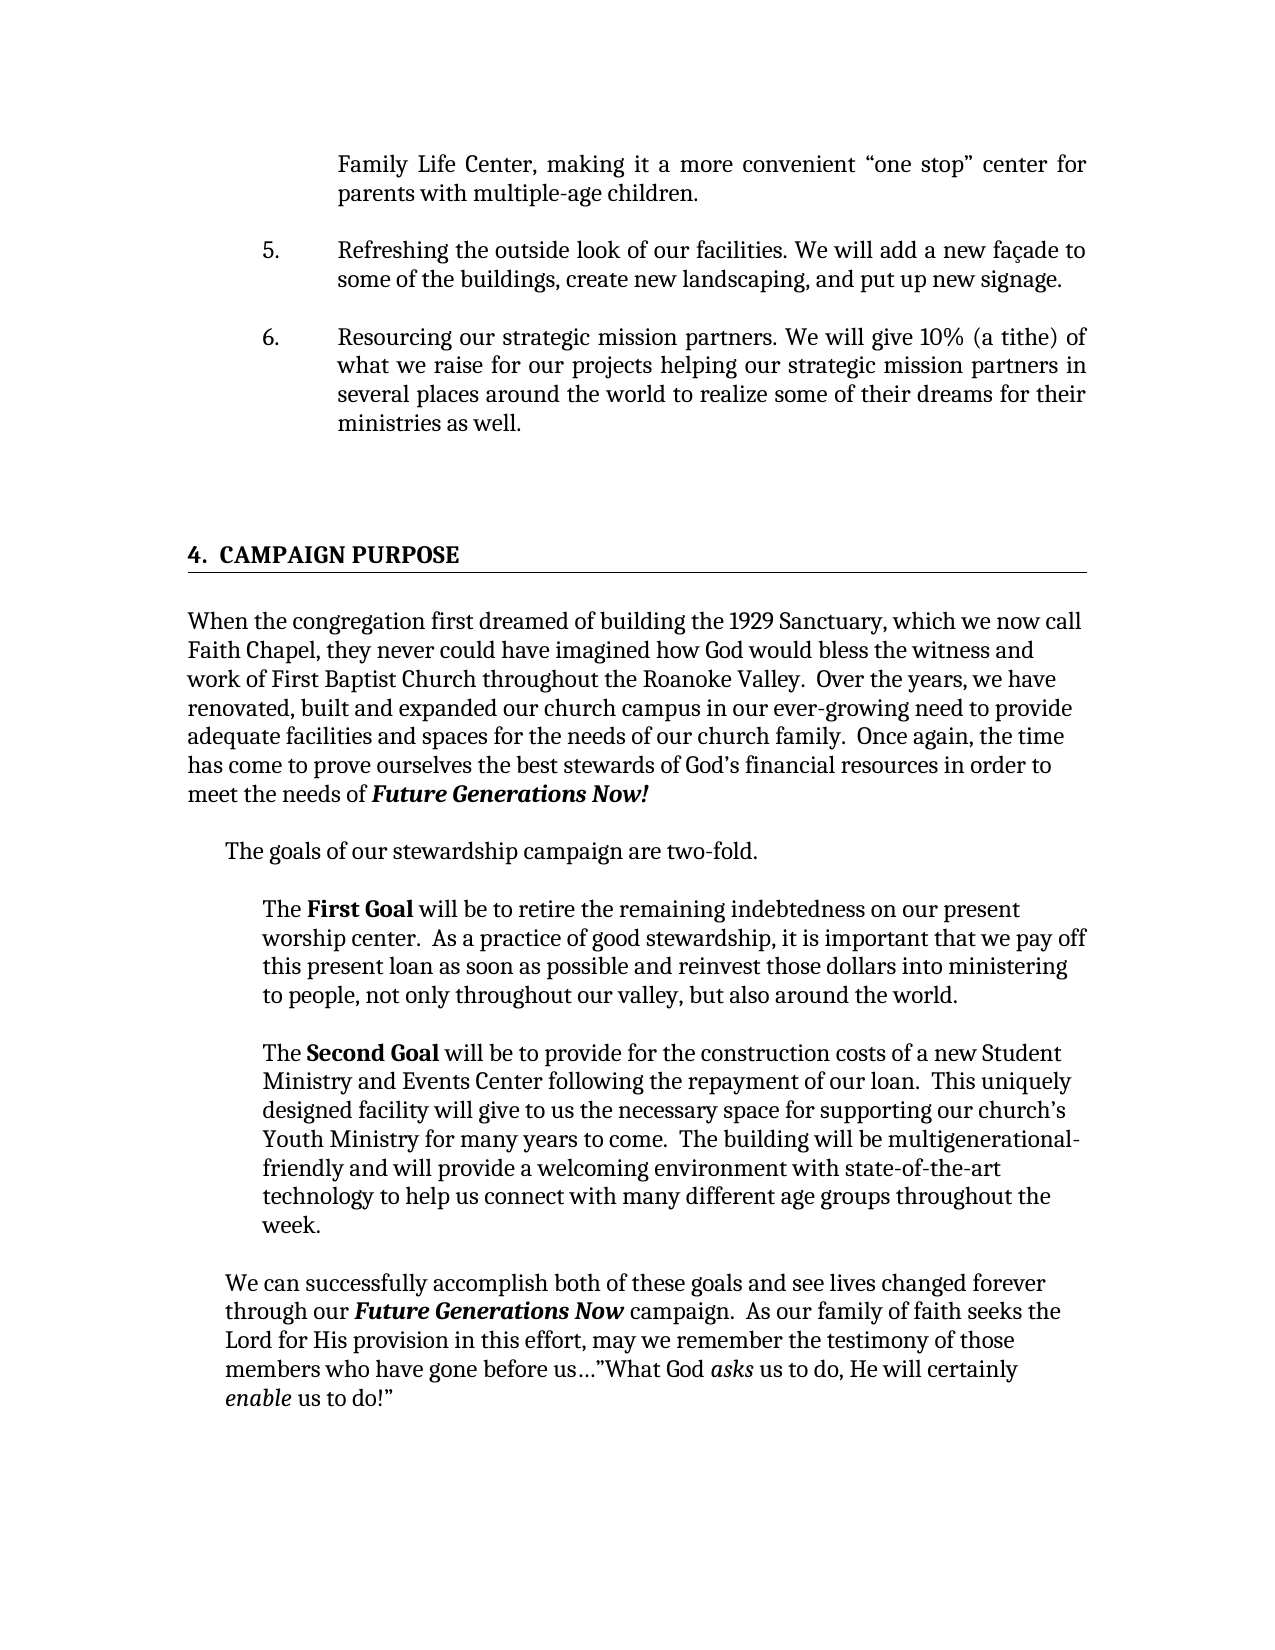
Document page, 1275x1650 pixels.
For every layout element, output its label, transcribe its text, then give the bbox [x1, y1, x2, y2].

list 5. Refreshing the outside look of our facilities. We will add a new façade to some of the buildings, create new landscaping, and put up new signage. [262, 236, 1087, 294]
text The goals of our stewardship campaign are two-fold. [225, 837, 1087, 866]
text When the congregation first dreamed of building the 1929 Sanctuary, which we now call Faith Chapel, they never could have imagined how God would bless the witness and work of First Baptist Church throughout the Roanoke Valley. Over the years, we have renovated, built and expanded our church campus in our ever-growing need to provide adequate facilities and spaces for the needs of our church family. Once again, the time has come to prove ourselves the best stewards of God’s financial resources in order to meet the needs of Future Generations Now! [187, 607, 1087, 808]
text The First Goal will be to retire the remaining indebtedness on our present worship center. As a practice of good stewardship, it is important that we pay off this present loan as soon as possible and reinvest those dollars into ministering to people, not only throughout our valley, but also around the world. [262, 895, 1087, 1010]
text We can successfully accomplish both of these goals and see lives changed forever through our Future Generations Now campaign. As our family of faith seeks the Lord for His provision in this effort, may we remember the testimony of those members who have gone before us…”What God asks us to do, He will certainly enable us to do!” [225, 1268, 1087, 1412]
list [262, 150, 1087, 207]
list 6. Resourcing our strategic mission partners. We will give 10% (a tithe) of what we raise for our projects helping our strategic mission partners in several places around the world to realize some of their dreams for their ministries as well. [262, 322, 1087, 437]
text 4. CAMPAIGN PURPOSE [187, 541, 1087, 573]
text The Second Goal will be to provide for the construction costs of a new Student Ministry and Events Center following the repayment of our loan. This uniquely designed facility will give to us the necessary space for supporting our church’s Youth Ministry for many years to come. The building will be multigenerational-friendly and will provide a welcoming environment with state-of-the-art technology to help us connect with many different age groups throughout the week. [262, 1038, 1087, 1240]
